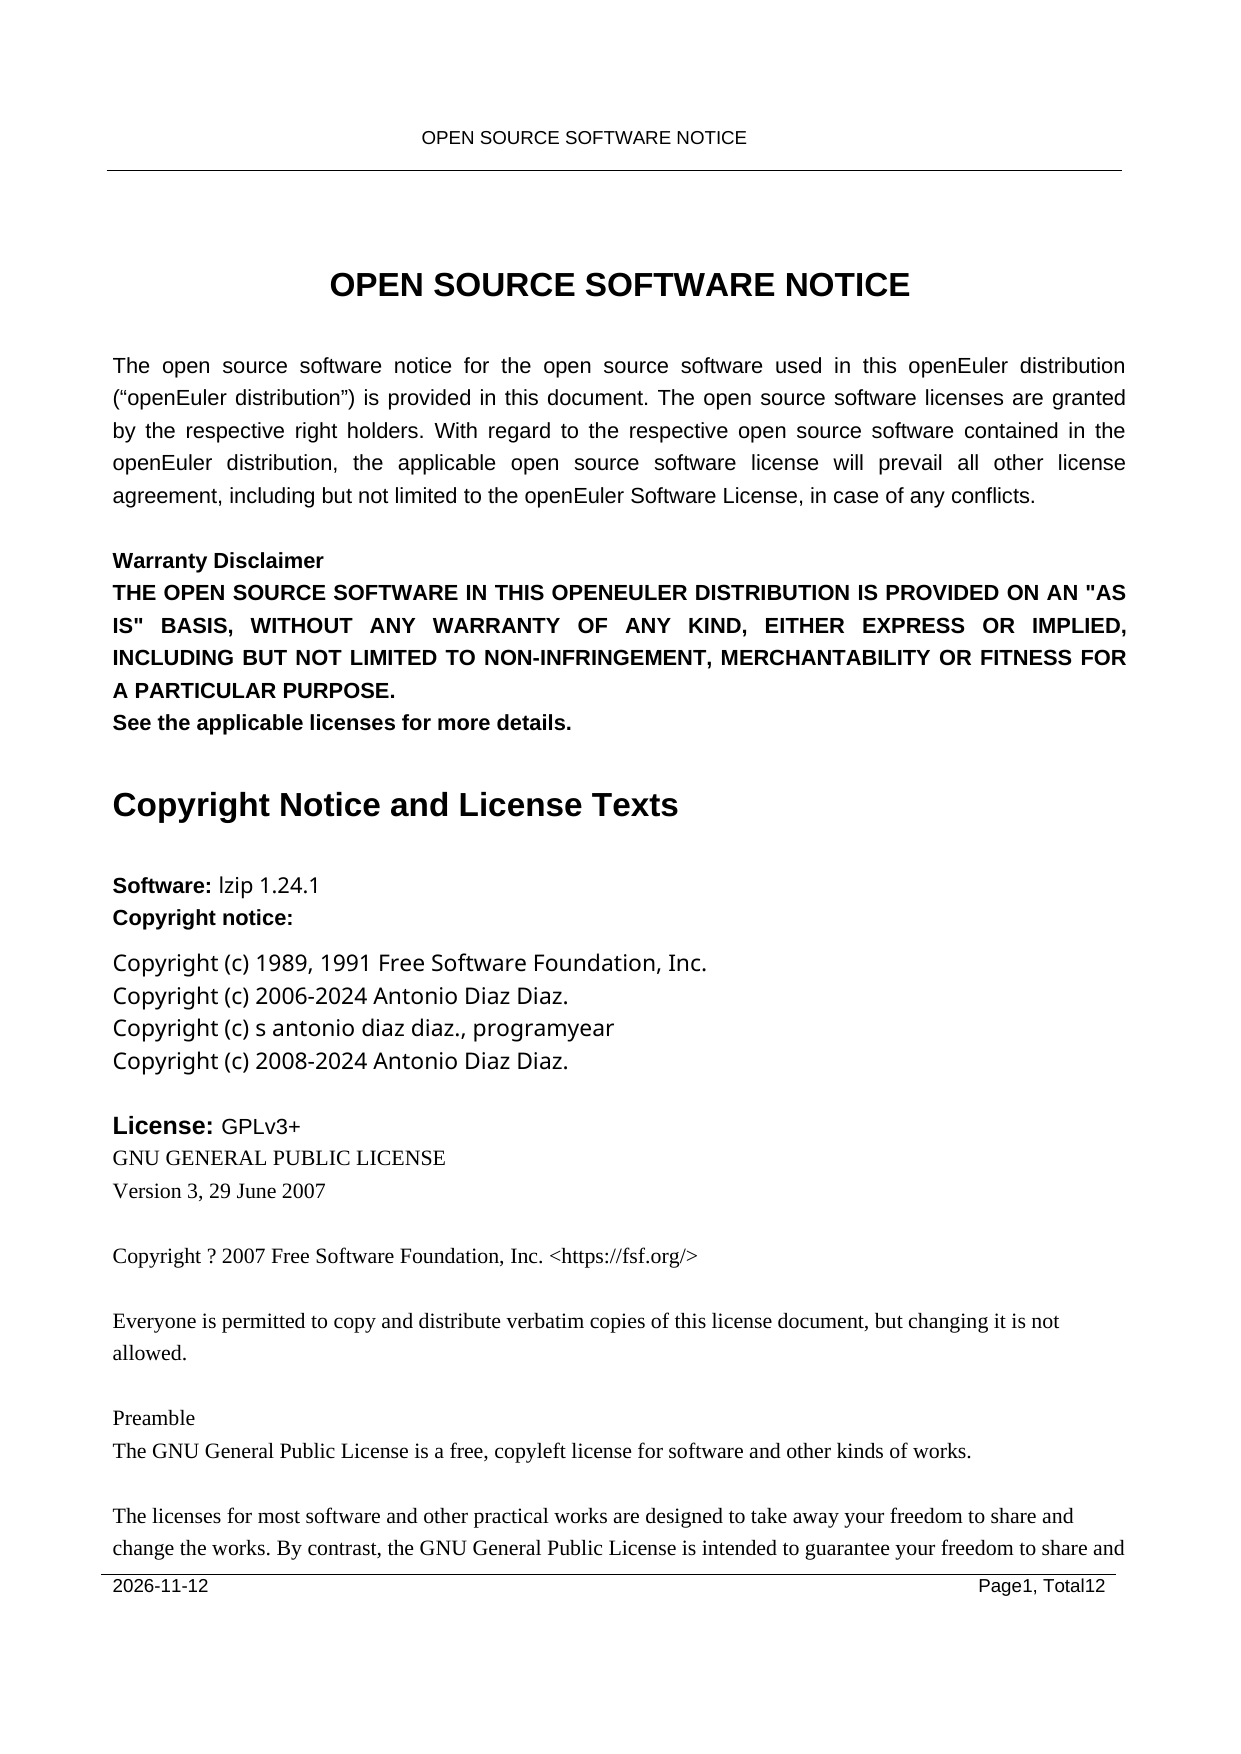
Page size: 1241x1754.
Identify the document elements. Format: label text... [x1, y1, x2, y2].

text The open source software notice for the open source software used in this openEuler distribution (“openEuler distribution”) is provided in this document. The open source software licenses are granted by the respective right holders. With regard to the respective open source software contained in the openEuler distribution, the applicable open source software license will prevail all other license agreement, including but not limited to the openEuler Software License, in case of any conflicts. [112, 349, 1128, 511]
text License: GPLv3+ [112, 1109, 1128, 1142]
text Warranty Disclaimer [112, 544, 1128, 576]
text Copyright Notice and License Texts [112, 771, 1128, 836]
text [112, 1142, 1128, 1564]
title Software: lzip 1.24.1 [112, 869, 1128, 901]
text Copyright notice: [112, 901, 1128, 934]
text THE OPEN SOURCE SOFTWARE IN THIS OPENEULER DISTRIBUTION IS PROVIDED ON AN "AS IS" BASIS, WITHOUT ANY WARRANTY OF ANY KIND, EITHER EXPRESS OR IMPLIED, INCLUDING BUT NOT LIMITED TO NON-INFRINGEMENT, MERCHANTABILITY OR FITNESS FOR A PARTICULAR PURPOSE. See the applicable licenses for more details. [112, 576, 1128, 739]
text OPEN SOURCE SOFTWARE NOTICE [112, 251, 1128, 316]
text Copyright (c) 1989, 1991 Free Software Foundation, Inc. Copyright (c) 2006-2024 Antonio Diaz Diaz. Copyright (c) s antonio diaz diaz., programyear Copyright (c) 2008-2024 Antonio Diaz Diaz. [112, 947, 1128, 1109]
